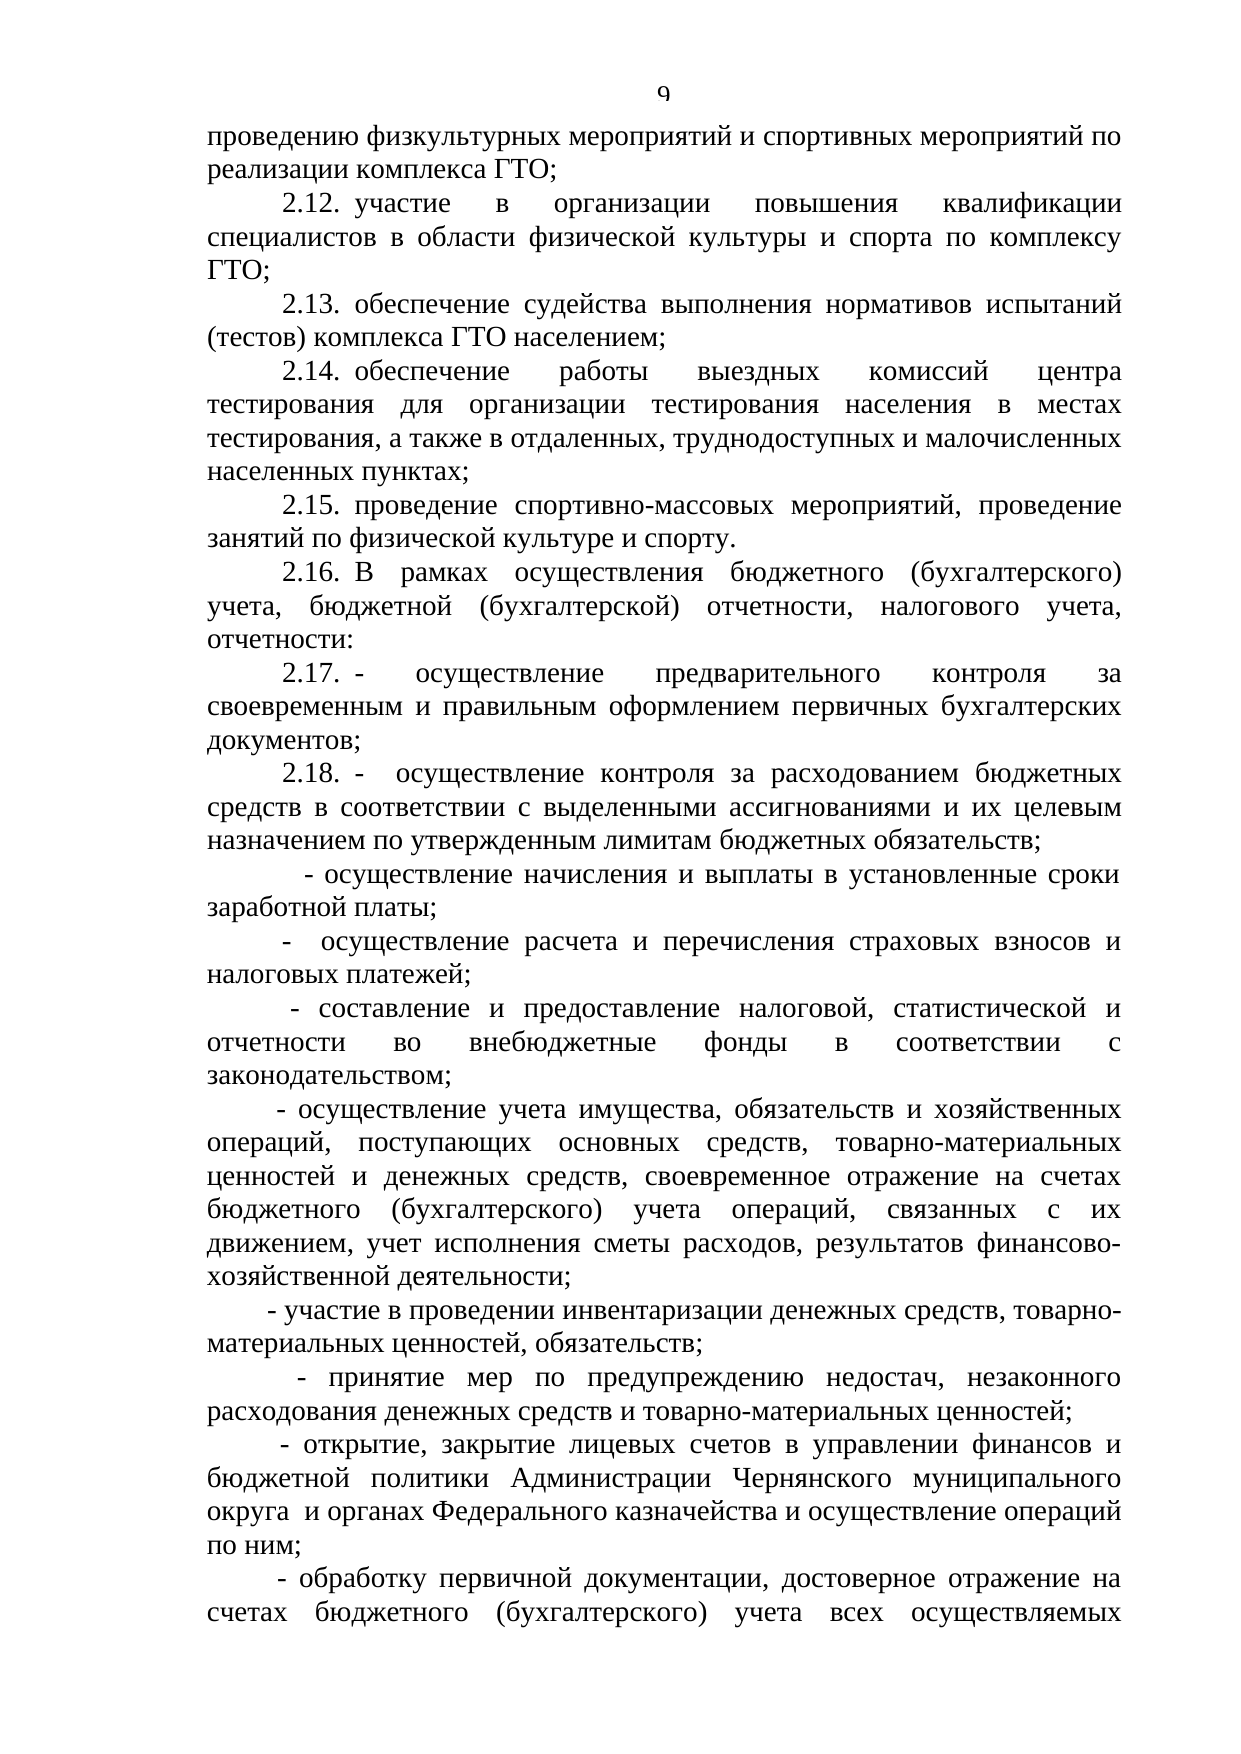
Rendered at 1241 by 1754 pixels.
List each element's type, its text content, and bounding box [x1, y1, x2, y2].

text - участие в проведении инвентаризации денежных средств, товарно-материальных ценностей, обязательств; [207, 1292, 1122, 1359]
text - осуществление расчета и перечисления страховых взносов и налоговых платежей; [207, 923, 1122, 990]
text - осуществление начисления и выплаты в установленные сроки заработной платы; [207, 856, 1122, 923]
text - открытие, закрытие лицевых счетов в управлении финансов и бюджетной политики Администрации Чернянского муниципального округа и органах Федерального казначейства и осуществление операций по ним; [207, 1426, 1122, 1560]
list проведение спортивно-массовых мероприятий, проведение занятий по физической культуре и спорту. [207, 487, 1122, 554]
list - осуществление предварительного контроля за своевременным и правильным оформлением первичных бухгалтерских документов; [207, 655, 1122, 755]
list - осуществление контроля за расходованием бюджетных средств в соответствии с выделенными ассигнованиями и их целевым назначением по утвержденным лимитам бюджетных обязательств; [207, 755, 1122, 856]
list В рамках осуществления бюджетного (бухгалтерского) учета, бюджетной (бухгалтерской) отчетности, налогового учета, отчетности: [207, 554, 1122, 655]
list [207, 118, 1122, 185]
text - составление и предоставление налоговой, статистической и отчетности во внебюджетные фонды в соответствии с законодательством; [207, 990, 1122, 1091]
list участие в организации повышения квалификации специалистов в области физической культуры и спорта по комплексу ГТО; [207, 185, 1122, 286]
list обеспечение работы выездных комиссий центра тестирования для организации тестирования населения в местах тестирования, а также в отдаленных, труднодоступных и малочисленных населенных пунктах; [207, 353, 1122, 487]
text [207, 1560, 1122, 1627]
text - принятие мер по предупреждению недостач, незаконного расходования денежных средств и товарно-материальных ценностей; [207, 1359, 1122, 1426]
text - осуществление учета имущества, обязательств и хозяйственных операций, поступающих основных средств, товарно-материальных ценностей и денежных средств, своевременное отражение на счетах бюджетного (бухгалтерского) учета операций, связанных с их движением, учет исполнения сметы расходов, результатов финансово-хозяйственной деятельности; [207, 1091, 1122, 1292]
list обеспечение судейства выполнения нормативов испытаний (тестов) комплекса ГТО населением; [207, 286, 1122, 353]
